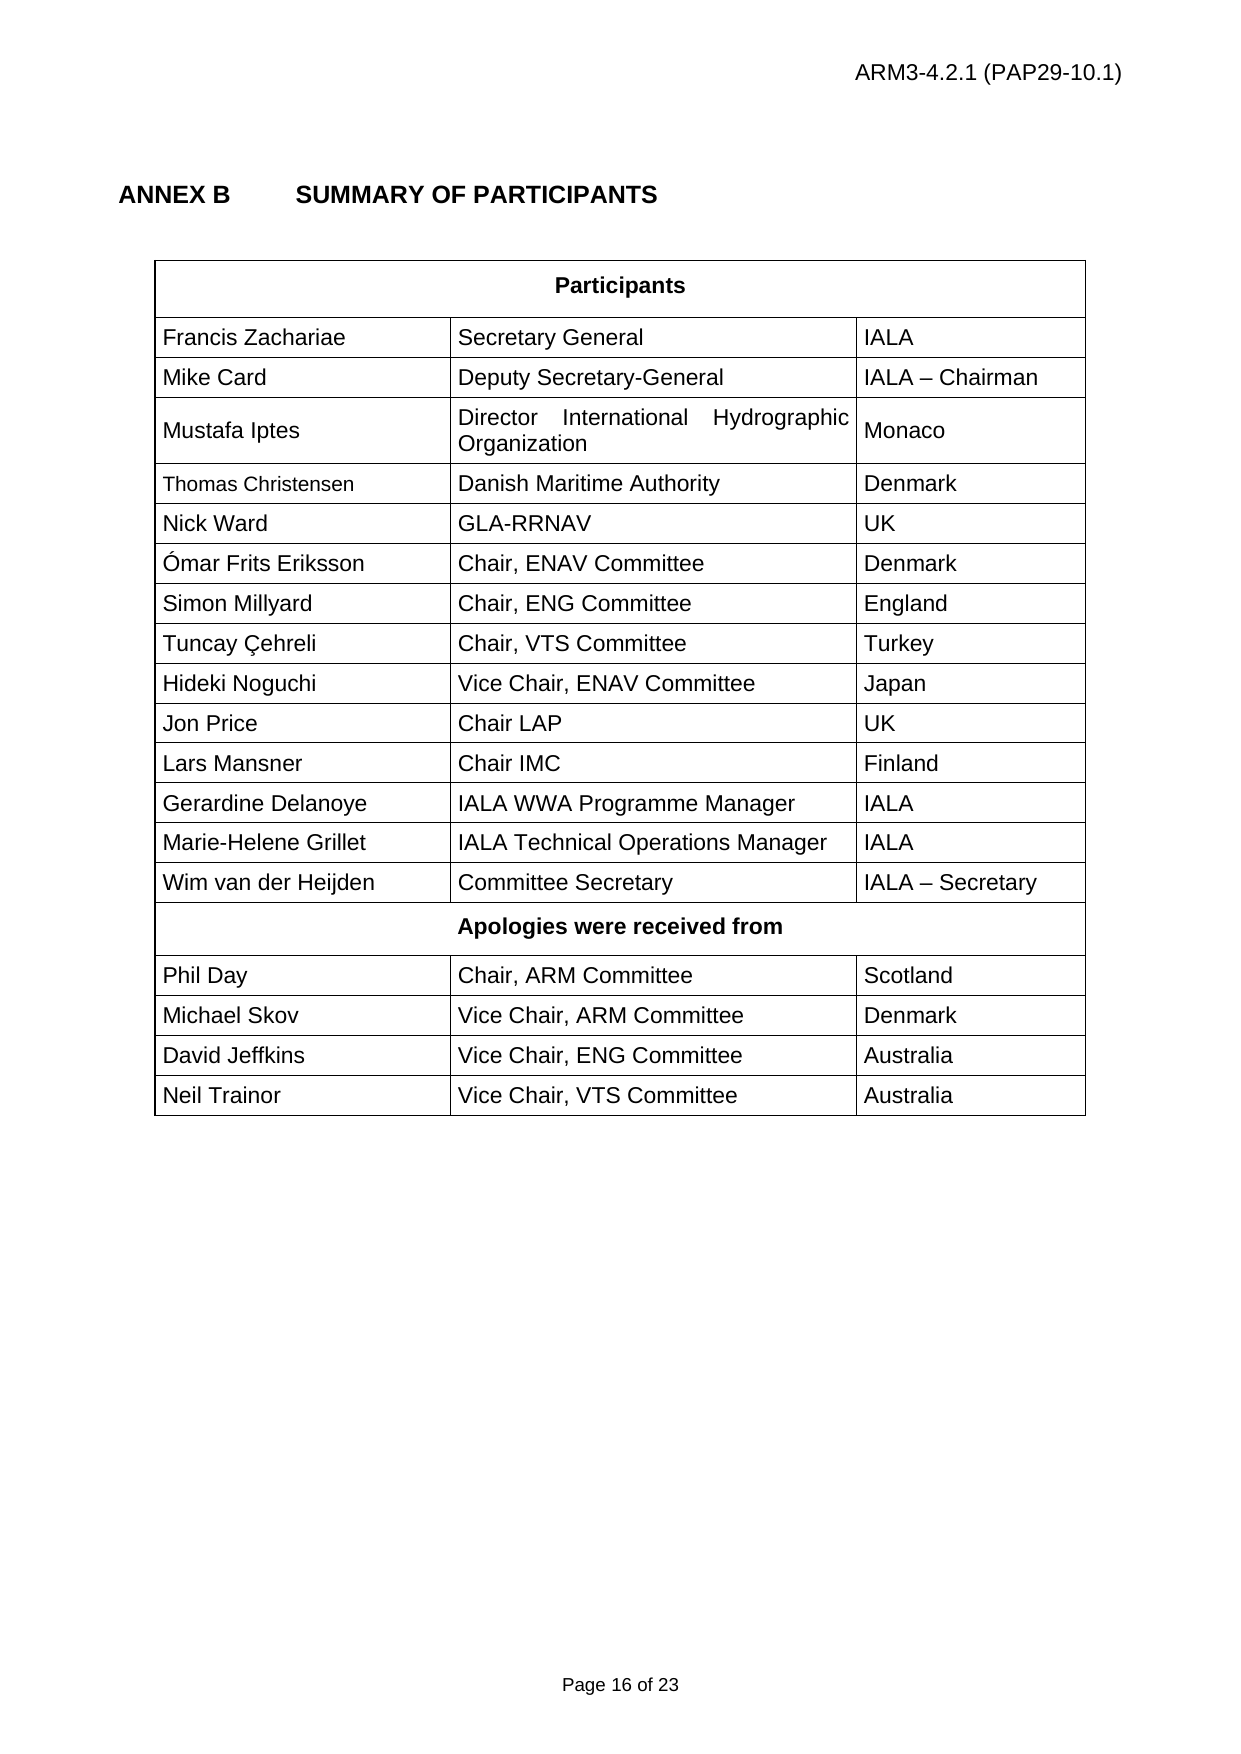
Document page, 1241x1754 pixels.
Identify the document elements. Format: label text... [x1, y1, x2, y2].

table_cell Chair, ARM Committee [451, 956, 856, 995]
table_cell IALA WWA Programme Manager [451, 783, 856, 822]
table_cell IALA – Secretary [857, 863, 1085, 902]
table_cell Wim van der Heijden [156, 863, 450, 902]
table_cell Australia [857, 1076, 1085, 1114]
table_cell Simon Millyard [156, 584, 450, 623]
table_cell Vice Chair, ENG Committee [451, 1036, 856, 1074]
table_cell Mike Card [156, 358, 450, 397]
table_cell Chair, VTS Committee [451, 624, 856, 662]
table_cell Denmark [857, 464, 1085, 503]
table_cell Chair, ENG Committee [451, 584, 856, 623]
table_cell Apologies were received from [156, 903, 1085, 955]
table_cell Committee Secretary [451, 863, 856, 902]
table_cell Danish Maritime Authority [451, 464, 856, 503]
table_cell IALA [857, 783, 1085, 822]
table_cell Chair LAP [451, 704, 856, 742]
table_cell Japan [857, 664, 1085, 702]
table_cell Scotland [857, 956, 1085, 995]
table_cell Marie-Helene Grillet [156, 823, 450, 862]
table_cell Lars Mansner [156, 743, 450, 782]
table_cell Nick Ward [156, 504, 450, 543]
table_cell Monaco [857, 398, 1085, 463]
table_cell Tuncay Çehreli [156, 624, 450, 662]
table_cell Chair, ENAV Committee [451, 544, 856, 583]
table_cell IALA [857, 318, 1085, 357]
table_cell IALA – Chairman [857, 358, 1085, 397]
table_cell Denmark [857, 996, 1085, 1035]
table_cell Denmark [857, 544, 1085, 583]
table_cell Vice Chair, VTS Committee [451, 1076, 856, 1114]
table_cell UK [857, 504, 1085, 543]
table_cell Francis Zachariae [156, 318, 450, 357]
table_cell Neil Trainor [156, 1076, 450, 1114]
table_cell Thomas Christensen [156, 464, 450, 503]
text Summary of Participants [118, 179, 1122, 208]
table_header Participants [156, 261, 1085, 317]
table_cell Michael Skov [156, 996, 450, 1035]
table_cell Ómar Frits Eriksson [156, 544, 450, 583]
table_cell GLA-RRNAV [451, 504, 856, 543]
table_cell Mustafa Iptes [156, 398, 450, 463]
table_cell Secretary General [451, 318, 856, 357]
table_cell Vice Chair, ARM Committee [451, 996, 856, 1035]
table_cell Director International Hydrographic Organization [451, 398, 856, 463]
table_cell IALA [857, 823, 1085, 862]
table_cell Gerardine Delanoye [156, 783, 450, 822]
table_cell Finland [857, 743, 1085, 782]
table_cell Hideki Noguchi [156, 664, 450, 702]
table_cell UK [857, 704, 1085, 742]
table_cell Jon Price [156, 704, 450, 742]
table_cell England [857, 584, 1085, 623]
table_cell Turkey [857, 624, 1085, 662]
table_cell IALA Technical Operations Manager [451, 823, 856, 862]
table_cell Vice Chair, ENAV Committee [451, 664, 856, 702]
table_cell Phil Day [156, 956, 450, 995]
table_cell Deputy Secretary-General [451, 358, 856, 397]
table_cell David Jeffkins [156, 1036, 450, 1074]
table_cell Chair IMC [451, 743, 856, 782]
table_cell Australia [857, 1036, 1085, 1074]
